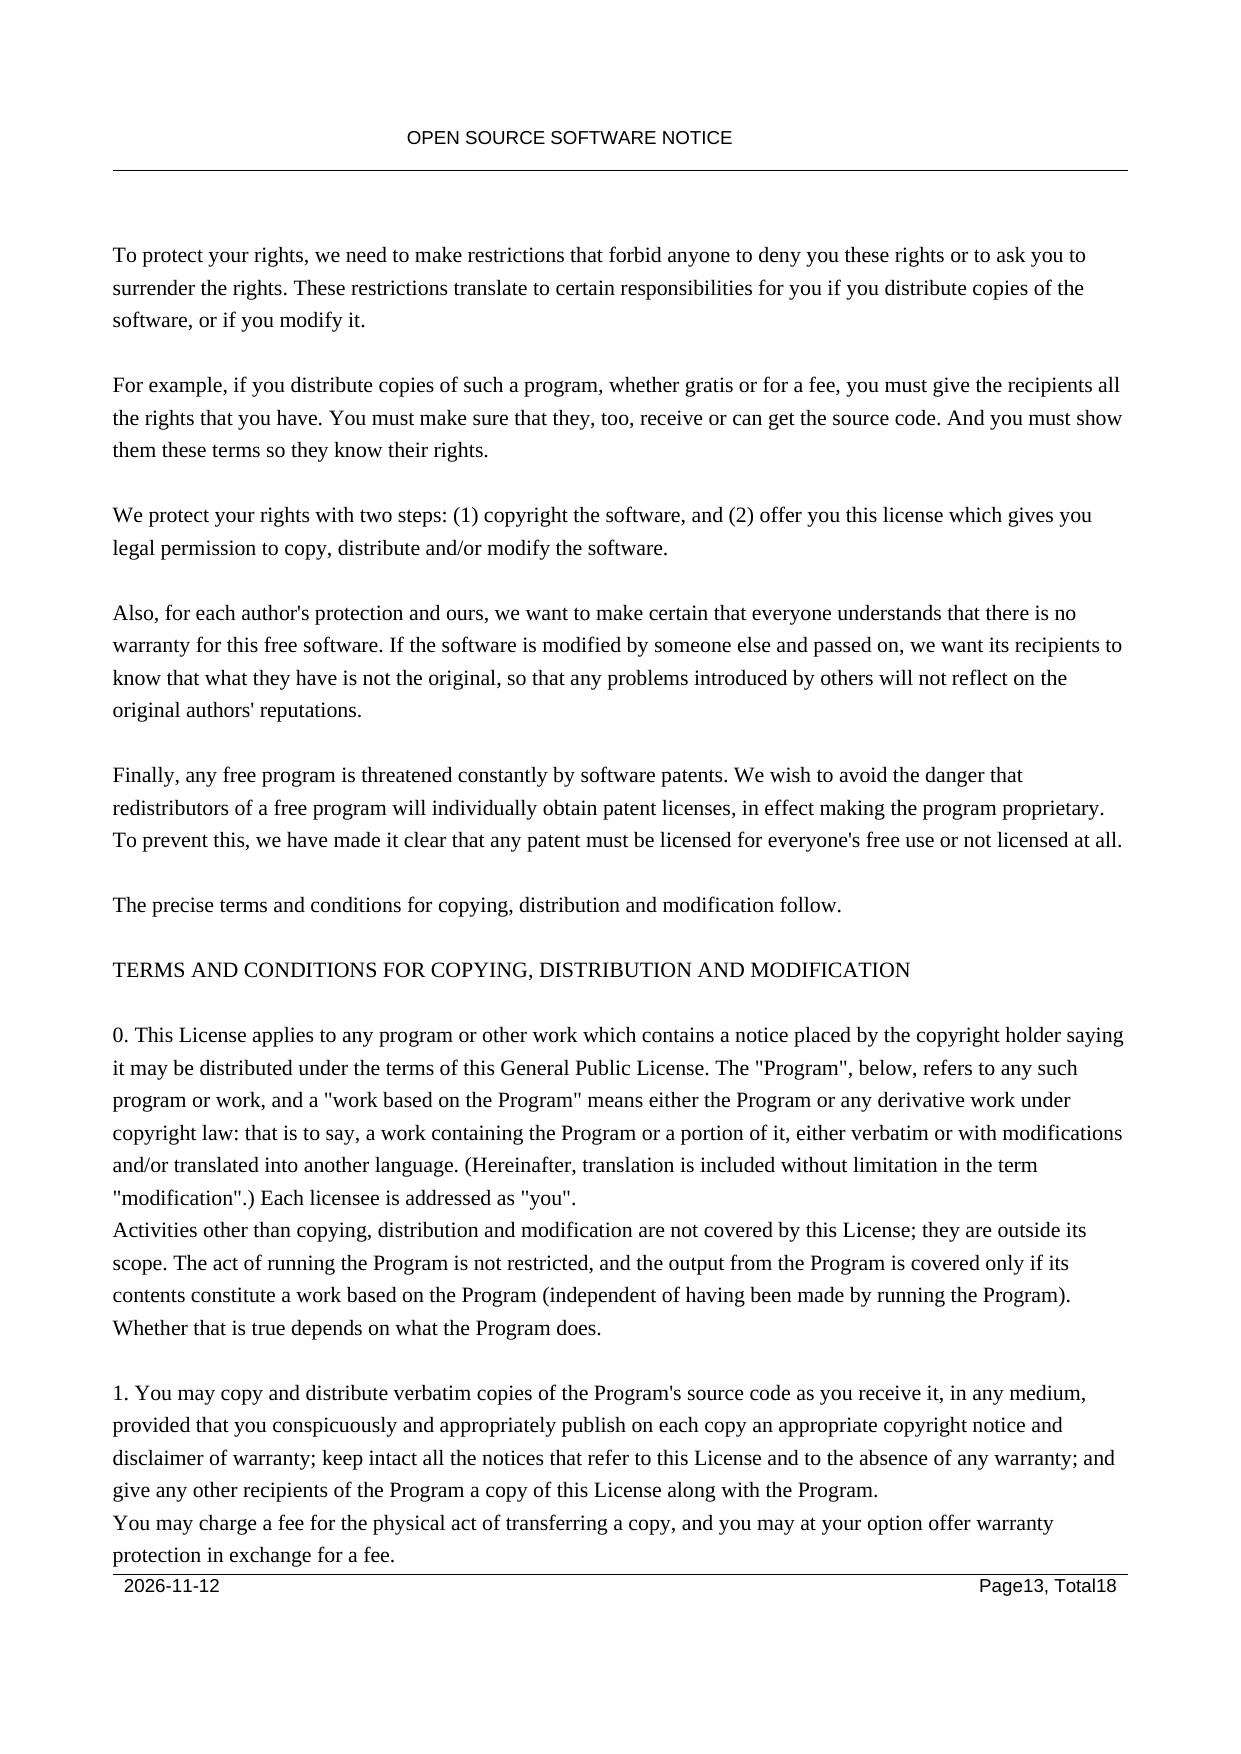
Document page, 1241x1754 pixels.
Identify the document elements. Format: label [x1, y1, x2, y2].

text [112, 206, 1128, 1571]
